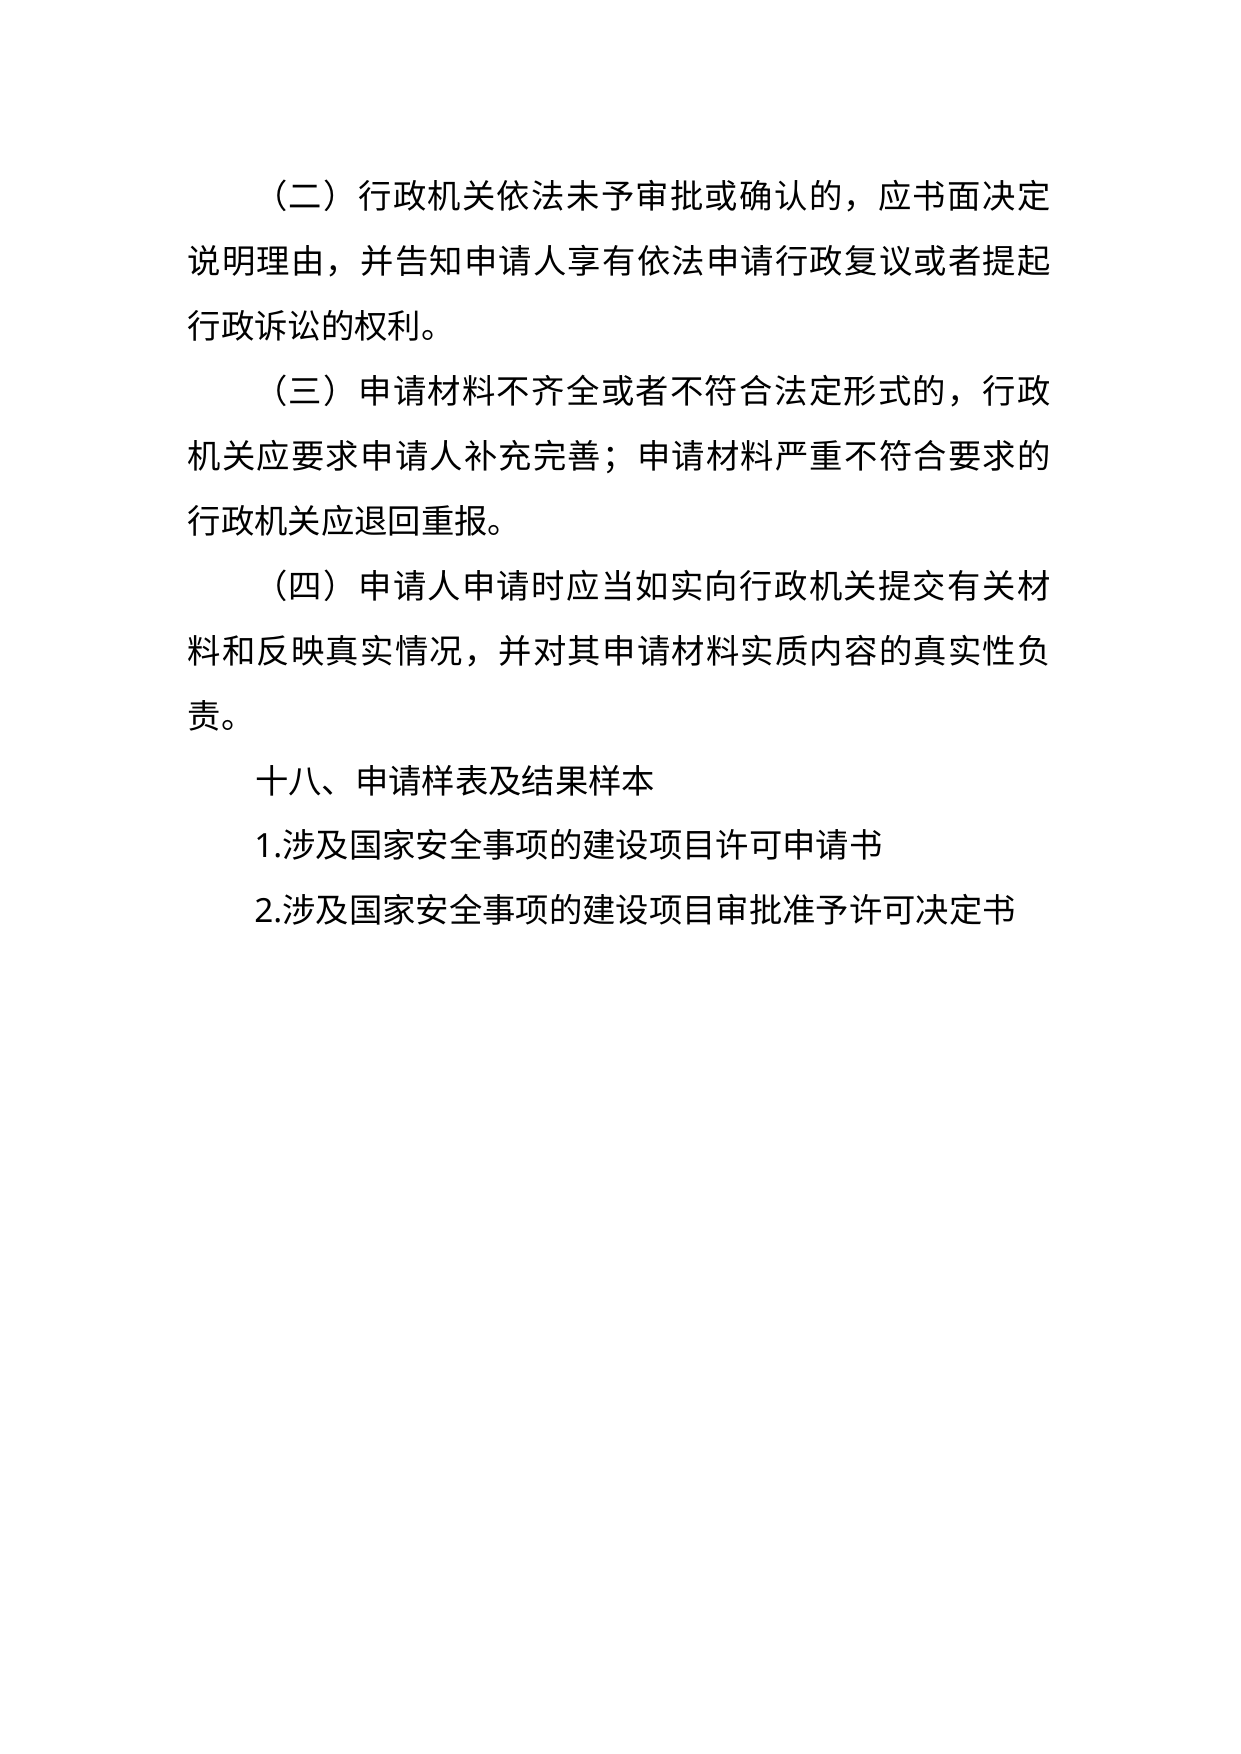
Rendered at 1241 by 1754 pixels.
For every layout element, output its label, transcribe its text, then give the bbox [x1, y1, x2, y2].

list 申请样表及结果样本 [187, 747, 1053, 812]
text （二）行政机关依法未予审批或确认的，应书面决定说明理由，并告知申请人享有依法申请行政复议或者提起行政诉讼的权利。 [187, 162, 1053, 357]
text （三）申请材料不齐全或者不符合法定形式的，行政机关应要求申请人补充完善；申请材料严重不符合要求的，行政机关应退回重报。 [187, 357, 1053, 552]
text （四）申请人申请时应当如实向行政机关提交有关材料和反映真实情况，并对其申请材料实质内容的真实性负责。 [187, 552, 1053, 747]
text 2.涉及国家安全事项的建设项目审批准予许可决定书 [187, 877, 1053, 942]
text 1.涉及国家安全事项的建设项目许可申请书 [187, 812, 1053, 877]
